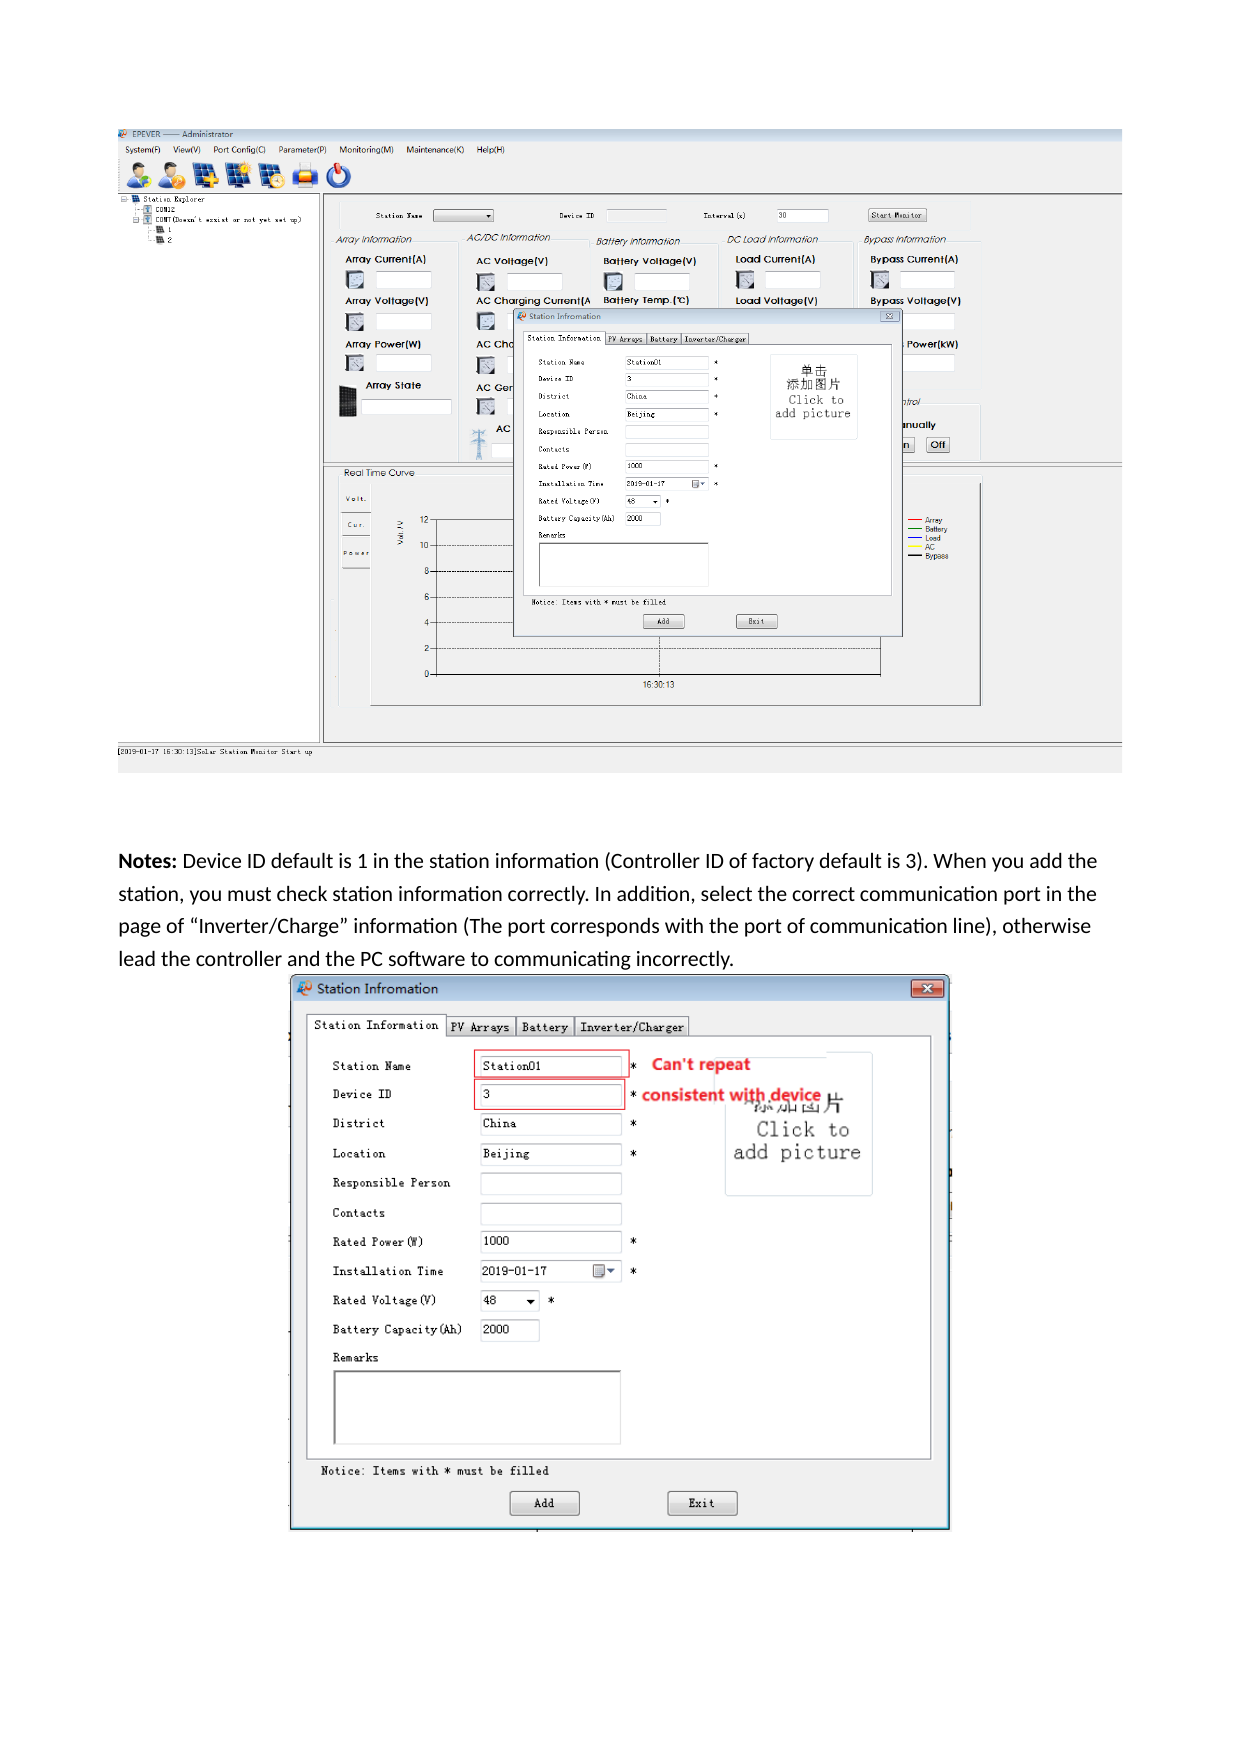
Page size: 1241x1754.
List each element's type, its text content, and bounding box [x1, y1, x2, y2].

picture [118, 129, 1123, 773]
text Notes: Device ID default is 1 in the station information (Controller ID of factory default is 3). When you add the station, you must check station information correctly. In addition, select the correct communication port in the page of “Inverter/Charge” information (The port corresponds with the port of communication line), otherwise lead the controller and the PC software to communicating incorrectly. [118, 844, 1122, 974]
picture [288, 974, 953, 1532]
